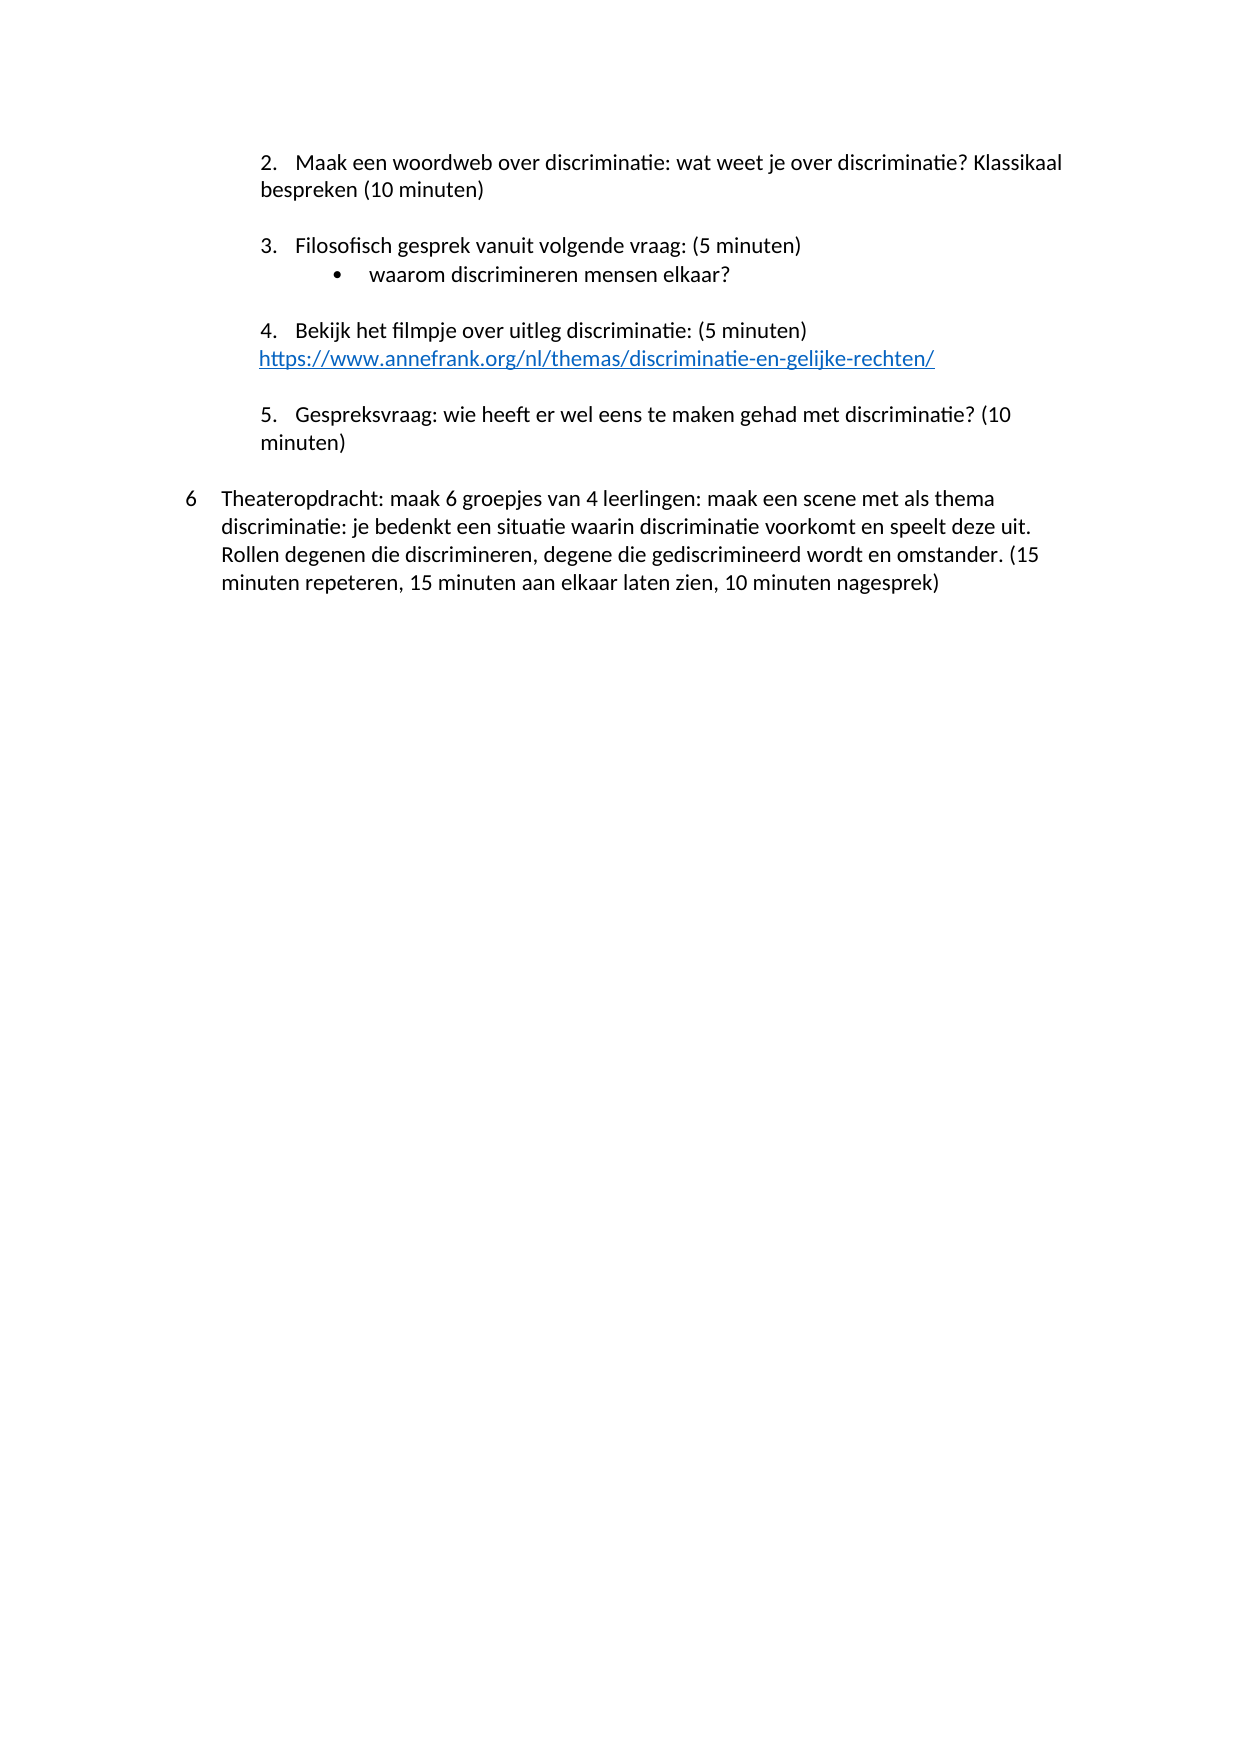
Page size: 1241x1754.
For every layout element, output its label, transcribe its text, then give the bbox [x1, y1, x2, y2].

list Filosofisch gesprek vanuit volgende vraag: (5 minuten) [260, 232, 1093, 260]
text https://www.annefrank.org/nl/themas/discriminatie-en-gelijke-rechten/ [258, 344, 1093, 372]
text 6 Theateropdracht: maak 6 groepjes van 4 leerlingen: maak een scene met als thema discriminatie: je bedenkt een situatie waarin discriminatie voorkomt en speelt deze uit. Rollen degenen die discrimineren, degene die gediscrimineerd wordt en omstander. (15 minuten repeteren, 15 minuten aan elkaar laten zien, 10 minuten nagesprek) [185, 484, 1093, 596]
list waarom discrimineren mensen elkaar? [333, 260, 1093, 288]
list Maak een woordweb over discriminatie: wat weet je over discriminatie? Klassikaal bespreken (10 minuten) [260, 148, 1093, 204]
list Bekijk het filmpje over uitleg discriminatie: (5 minuten) [260, 316, 1093, 344]
list Gespreksvraag: wie heeft er wel eens te maken gehad met discriminatie? (10 minuten) [260, 400, 1093, 456]
